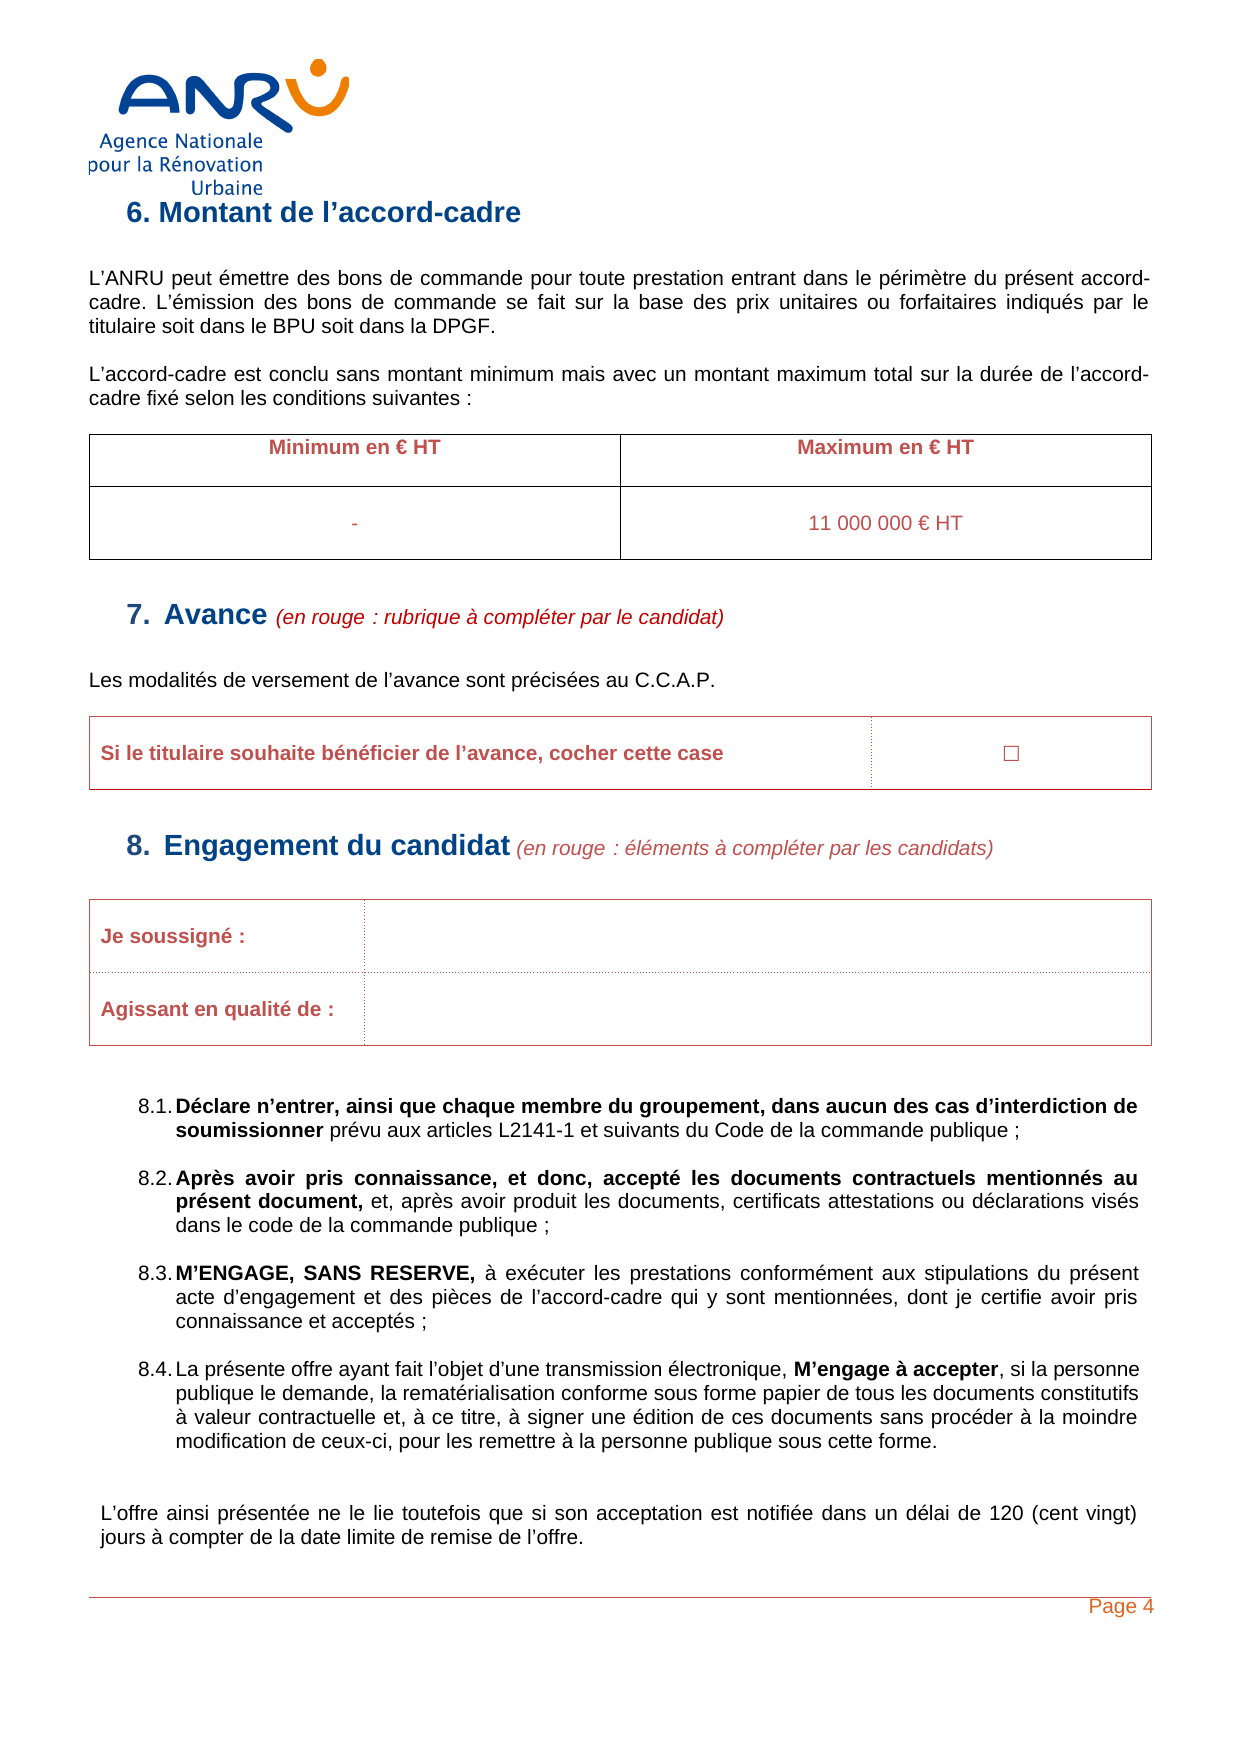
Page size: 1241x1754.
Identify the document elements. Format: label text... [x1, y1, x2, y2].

table_cell - [90, 487, 620, 559]
table_header [365, 900, 1151, 972]
table_cell Agissant en qualité de : [90, 972, 365, 1044]
subtitle Avance (en rouge : rubrique à compléter par le candidat) [126, 597, 1152, 631]
table_header Minimum en € HT [90, 435, 620, 486]
picture [88, 59, 349, 195]
subtitle 6. Montant de l’accord-cadre [126, 195, 1152, 228]
subtitle Engagement du candidat (en rouge : éléments à compléter par les candidats) [126, 828, 1152, 861]
table_cell [365, 972, 1151, 1044]
table_cell Déclare n’entrer, ainsi que chaque membre du groupement, dans aucun des cas d’interdiction de soumissionner prévu aux articles L2141-1 et suivants du Code de la commande publique ; Après avoir pris connaissance, et donc, accepté les documents contractuels mentionnés au présent document, et, après avoir produit les documents, certificats attestations ou déclarations visés dans le code de la commande publique ; M’ENGAGE, SANS RESERVE, à exécuter les prestations conformément aux stipulations du présent acte d’engagement et des pièces de l’accord-cadre qui y sont mentionnées, dont je certifie avoir pris connaissance et acceptés ; La présente offre ayant fait l’objet d’une transmission électronique, M’engage à accepter, si la personne publique le demande, la rematérialisation conforme sous forme papier de tous les documents constitutifs à valeur contractuelle et, à ce titre, à signer une édition de ces documents sans procéder à la moindre modification de ceux-ci, pour les remettre à la personne publique sous cette forme. L’offre ainsi présentée ne le lie toutefois que si son acceptation est notifiée dans un délai de 120 (cent vingt) jours à compter de la date limite de remise de l’offre. [89, 1046, 1151, 1597]
text Les modalités de versement de l’avance sont précisées au C.C.A.P. [89, 668, 1152, 692]
table_header Maximum en € HT [621, 435, 1151, 486]
table_header Si le titulaire souhaite bénéficier de l’avance, cocher cette case [90, 717, 871, 789]
text L’ANRU peut émettre des bons de commande pour toute prestation entrant dans le périmètre du présent accord-cadre. L’émission des bons de commande se fait sur la base des prix unitaires ou forfaitaires indiqués par le titulaire soit dans le BPU soit dans la DPGF. [89, 266, 1152, 338]
table_header Je soussigné : [90, 900, 365, 972]
text L’accord-cadre est conclu sans montant minimum mais avec un montant maximum total sur la durée de l’accord-cadre fixé selon les conditions suivantes : [89, 362, 1152, 410]
table_cell 11 000 000 € HT [621, 487, 1151, 559]
